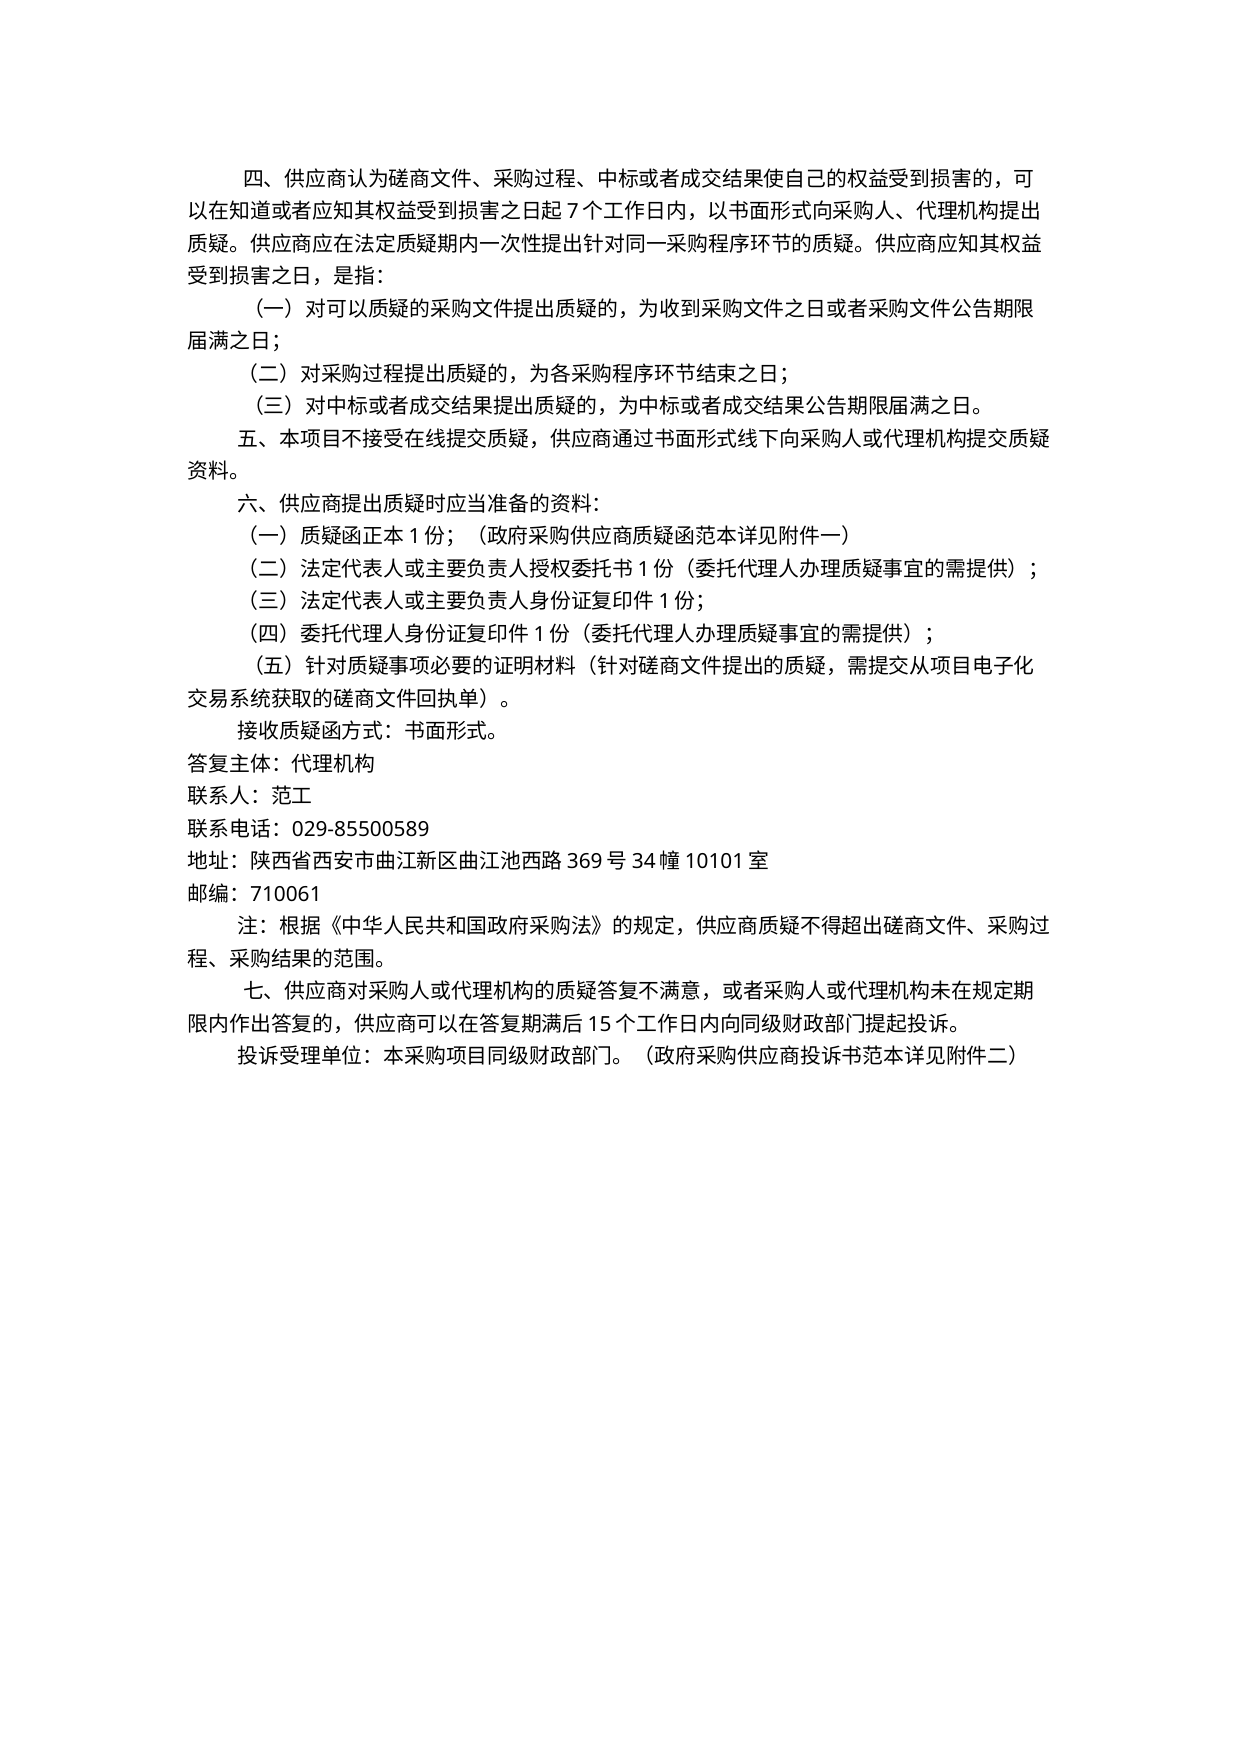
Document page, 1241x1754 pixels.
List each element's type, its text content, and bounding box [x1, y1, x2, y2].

text 联系人：范工 [187, 779, 1053, 812]
text （三）对中标或者成交结果提出质疑的，为中标或者成交结果公告期限届满之日。 [187, 389, 1053, 422]
text 四、供应商认为磋商文件、采购过程、中标或者成交结果使自己的权益受到损害的，可以在知道或者应知其权益受到损害之日起7个工作日内，以书面形式向采购人、代理机构提出质疑。供应商应在法定质疑期内一次性提出针对同一采购程序环节的质疑。供应商应知其权益受到损害之日，是指： [187, 162, 1053, 292]
text 投诉受理单位：本采购项目同级财政部门。（政府采购供应商投诉书范本详见附件二） [187, 1039, 1053, 1072]
text 邮编：710061 [187, 877, 1053, 909]
text 五、本项目不接受在线提交质疑，供应商通过书面形式线下向采购人或代理机构提交质疑资料。 [187, 422, 1053, 487]
text 六、供应商提出质疑时应当准备的资料： [187, 487, 1053, 519]
text （一）质疑函正本1份；（政府采购供应商质疑函范本详见附件一） [187, 519, 1053, 552]
text （二）法定代表人或主要负责人授权委托书1份（委托代理人办理质疑事宜的需提供）； [187, 552, 1053, 584]
text （五）针对质疑事项必要的证明材料（针对磋商文件提出的质疑，需提交从项目电子化交易系统获取的磋商文件回执单）。 [187, 649, 1053, 714]
text （四）委托代理人身份证复印件1份（委托代理人办理质疑事宜的需提供）； [187, 617, 1053, 649]
text 答复主体：代理机构 [187, 747, 1053, 779]
text 地址：陕西省西安市曲江新区曲江池西路369号34幢10101室 [187, 844, 1053, 877]
text （一）对可以质疑的采购文件提出质疑的，为收到采购文件之日或者采购文件公告期限届满之日； [187, 292, 1053, 357]
text （三）法定代表人或主要负责人身份证复印件1份； [187, 584, 1053, 617]
text （二）对采购过程提出质疑的，为各采购程序环节结束之日； [187, 357, 1053, 389]
text 注：根据《中华人民共和国政府采购法》的规定，供应商质疑不得超出磋商文件、采购过程、采购结果的范围。 [187, 909, 1053, 974]
text 联系电话：029-85500589 [187, 812, 1053, 844]
text 七、供应商对采购人或代理机构的质疑答复不满意，或者采购人或代理机构未在规定期限内作出答复的，供应商可以在答复期满后15个工作日内向同级财政部门提起投诉。 [187, 974, 1053, 1039]
text 接收质疑函方式：书面形式。 [187, 714, 1053, 747]
